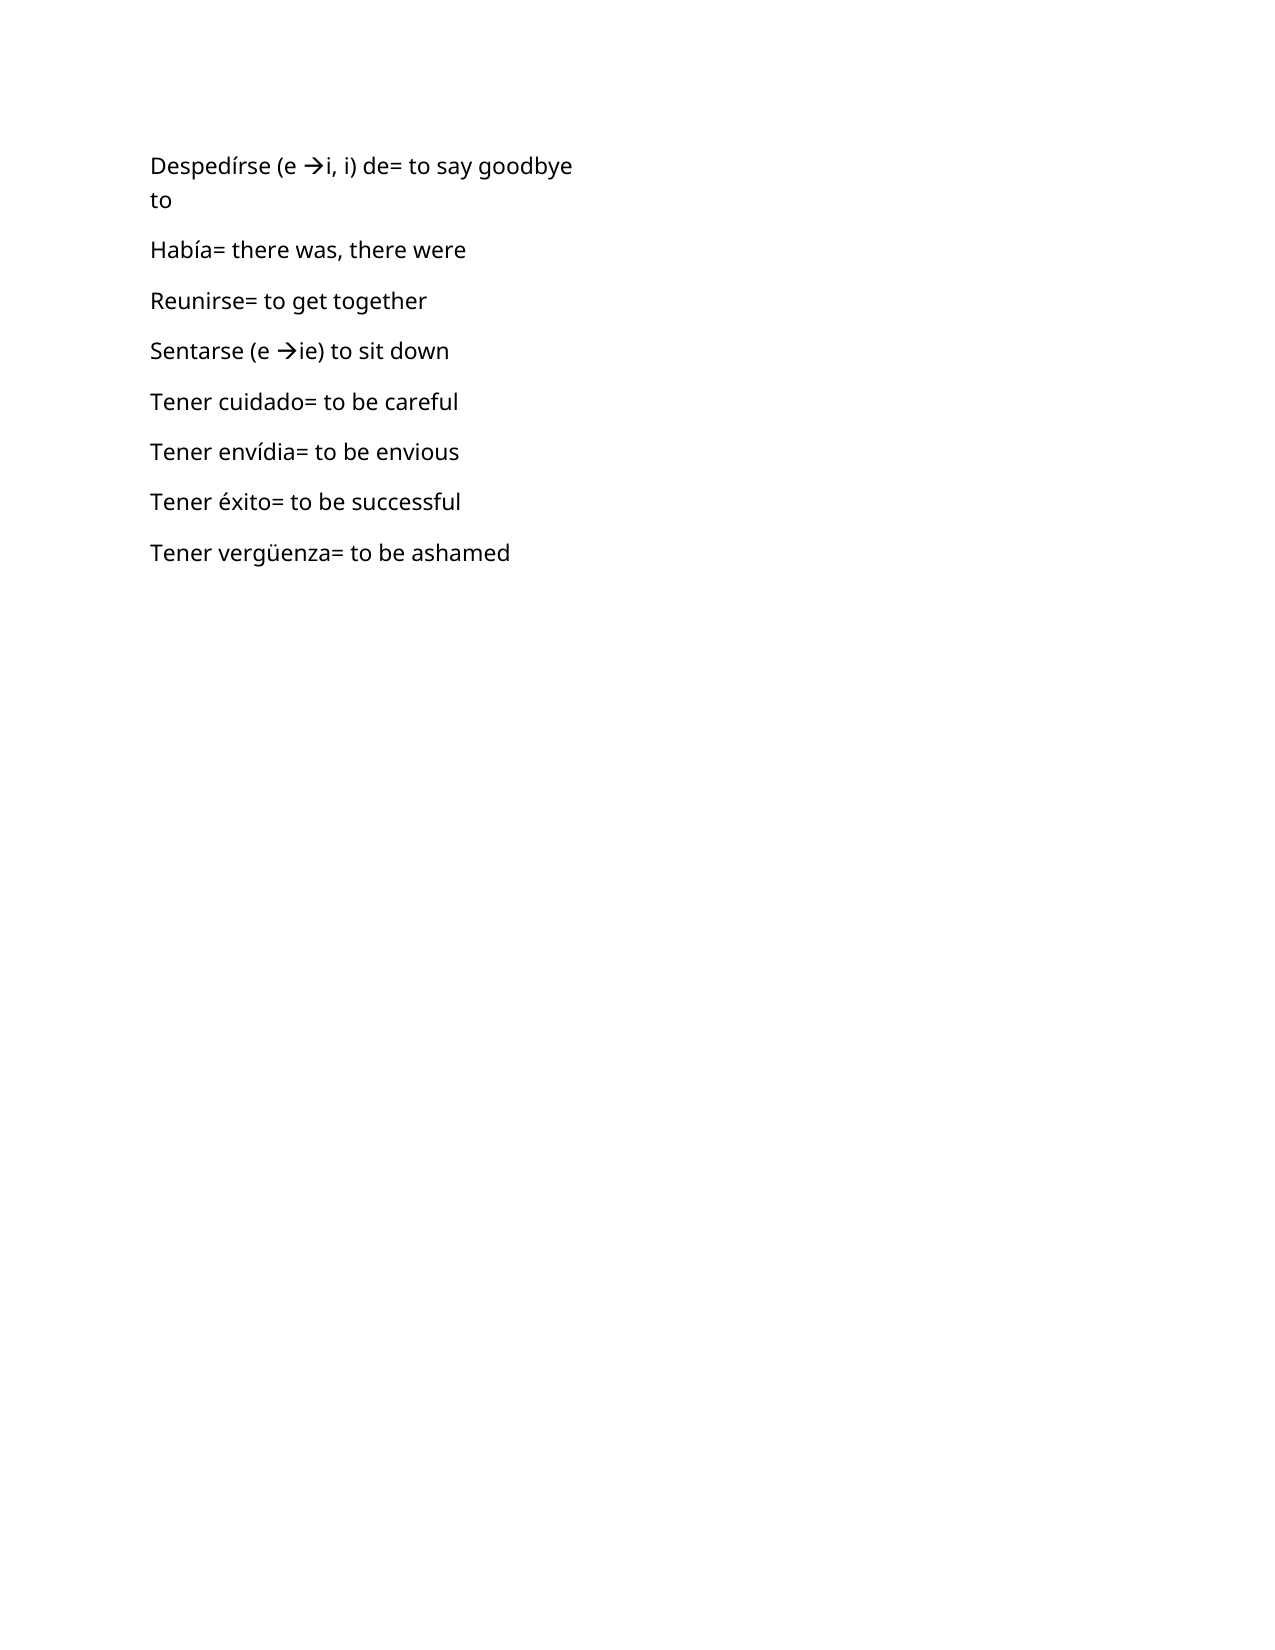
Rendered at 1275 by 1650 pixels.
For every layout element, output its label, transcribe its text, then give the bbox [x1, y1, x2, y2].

text Sentarse (e ie) to sit down [150, 335, 600, 366]
text Había= there was, there were [150, 234, 600, 265]
text Tener vergüenza= to be ashamed [150, 537, 600, 568]
text Tener cuidado= to be careful [150, 385, 600, 417]
text Despedírse (e i, i) de= to say goodbye to [150, 150, 600, 215]
text Tener envídia= to be envious [150, 436, 600, 467]
text Reunirse= to get together [150, 284, 600, 316]
text Tener éxito= to be successful [150, 486, 600, 517]
